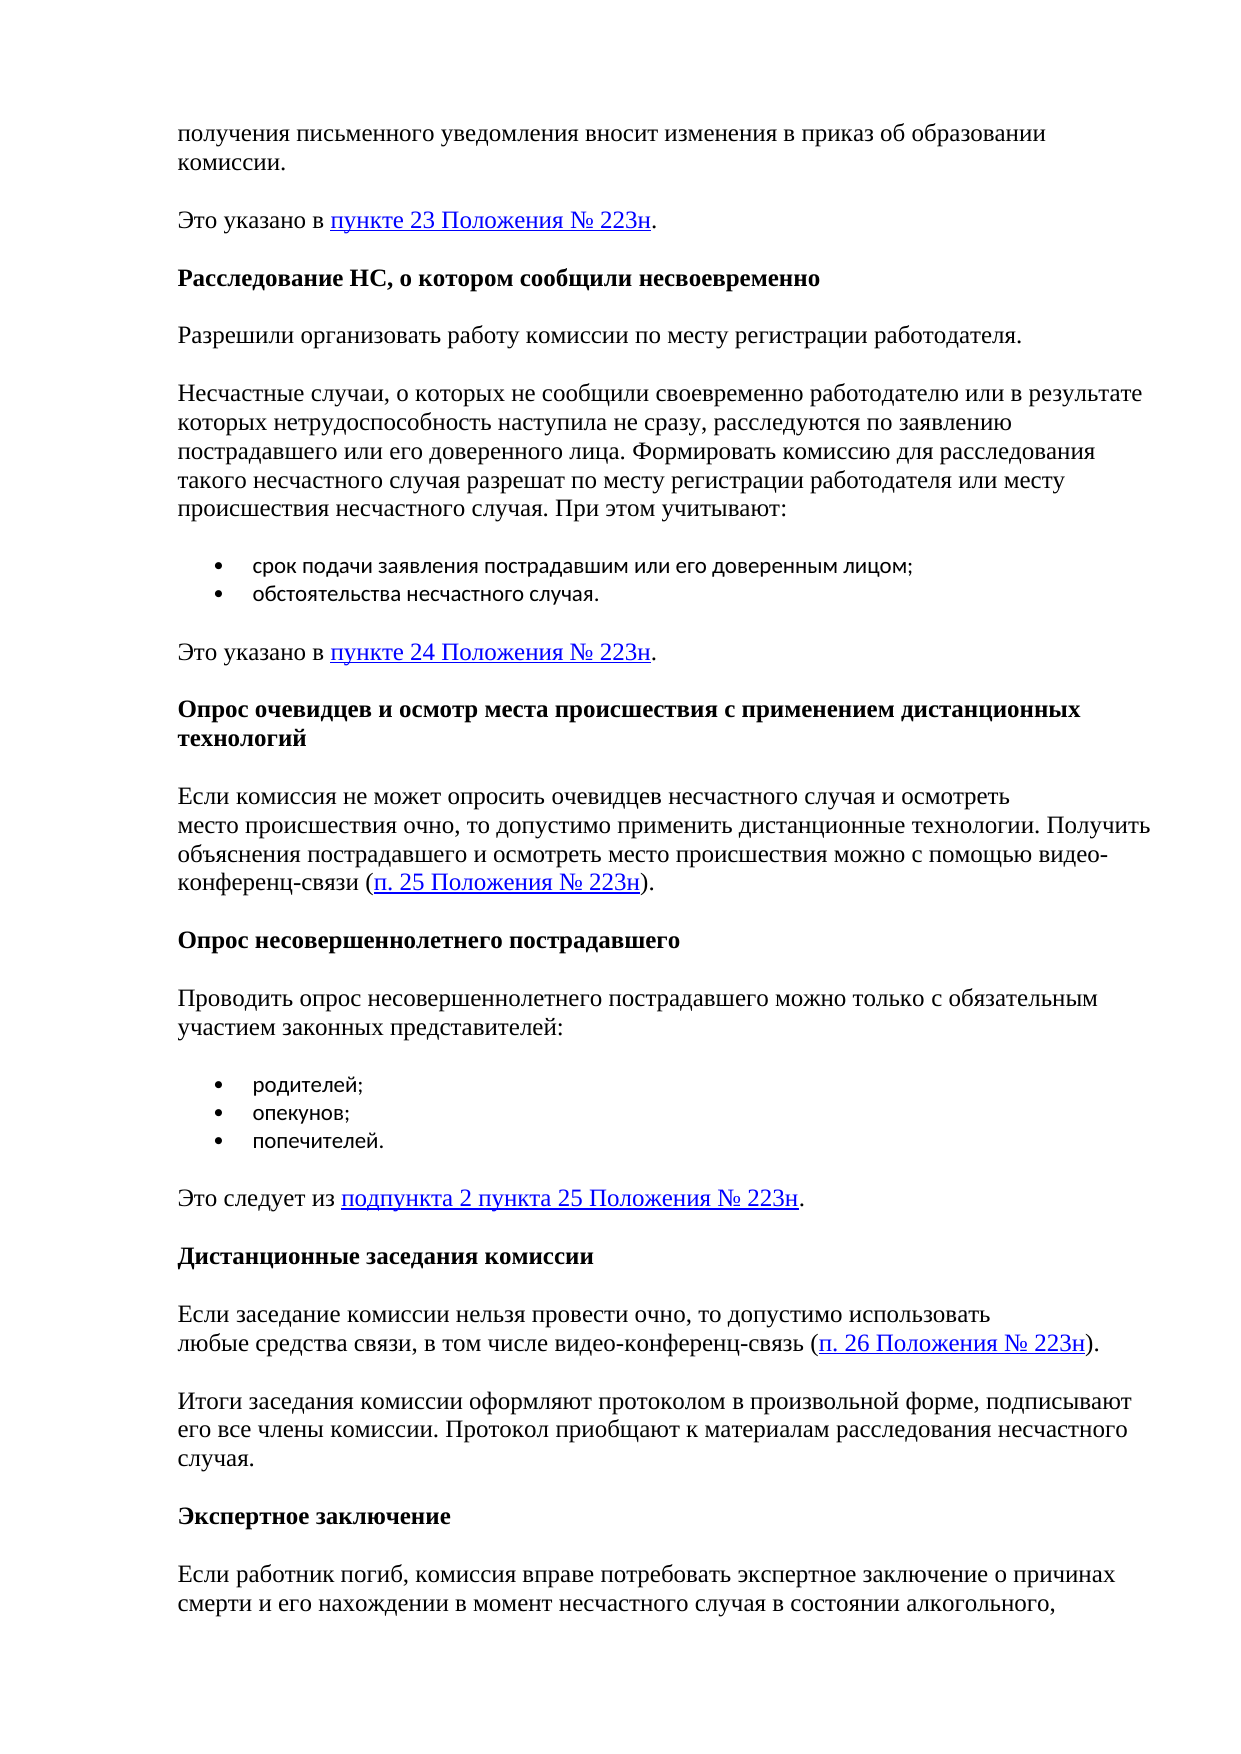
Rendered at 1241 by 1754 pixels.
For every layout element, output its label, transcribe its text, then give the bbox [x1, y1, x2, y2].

text Несчастные случаи, о которых не сообщили своевременно работодателю или в результате которых нетрудоспособность наступила не сразу, расследуются по заявлению пострадавшего или его доверенного лица. Формировать комиссию для расследования такого несчастного случая разрешат по месту регистрации работодателя или месту происшествия несчастного случая. При этом учитывают: [177, 378, 1152, 522]
text Опрос очевидцев и осмотр места происшествия с применением дистанционных технологий [177, 694, 1152, 752]
text Расследование НС, о котором сообщили несвоевременно [177, 263, 1152, 291]
text Если комиссия не может опросить очевидцев несчастного случая и осмотреть место происшествия очно, то допустимо применить дистанционные технологии. Получить объяснения пострадавшего и осмотреть место происшествия можно с помощью видео-конференц-связи (п. 25 Положения № 223н). [177, 781, 1152, 896]
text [177, 1559, 1152, 1617]
list попечителей. [215, 1126, 1152, 1154]
text Если заседание комиссии нельзя провести очно, то допустимо использовать любые средства связи, в том числе видео-конференц-связь (п. 26 Положения № 223н). [177, 1299, 1152, 1357]
list обстоятельства несчастного случая. [215, 579, 1152, 607]
text Экспертное заключение [177, 1501, 1152, 1530]
text Это следует из подпункта 2 пункта 25 Положения № 223н. [177, 1183, 1152, 1212]
text Разрешили организовать работу комиссии по месту регистрации работодателя. [177, 321, 1152, 349]
text Итоги заседания комиссии оформляют протоколом в произвольной форме, подписывают его все члены комиссии. Протокол приобщают к материалам расследования несчастного случая. [177, 1386, 1152, 1472]
text Дистанционные заседания комиссии [177, 1241, 1152, 1270]
text Это указано в пункте 23 Положения № 223н. [177, 205, 1152, 233]
text Проводить опрос несовершеннолетнего пострадавшего можно только с обязательным участием законных представителей: [177, 983, 1152, 1041]
text Это указано в пункте 24 Положения № 223н. [177, 637, 1152, 665]
text Опрос несовершеннолетнего пострадавшего [177, 925, 1152, 954]
list родителей; [215, 1070, 1152, 1098]
list срок подачи заявления пострадавшим или его доверенным лицом; [215, 551, 1152, 579]
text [177, 118, 1152, 176]
list опекунов; [215, 1098, 1152, 1126]
